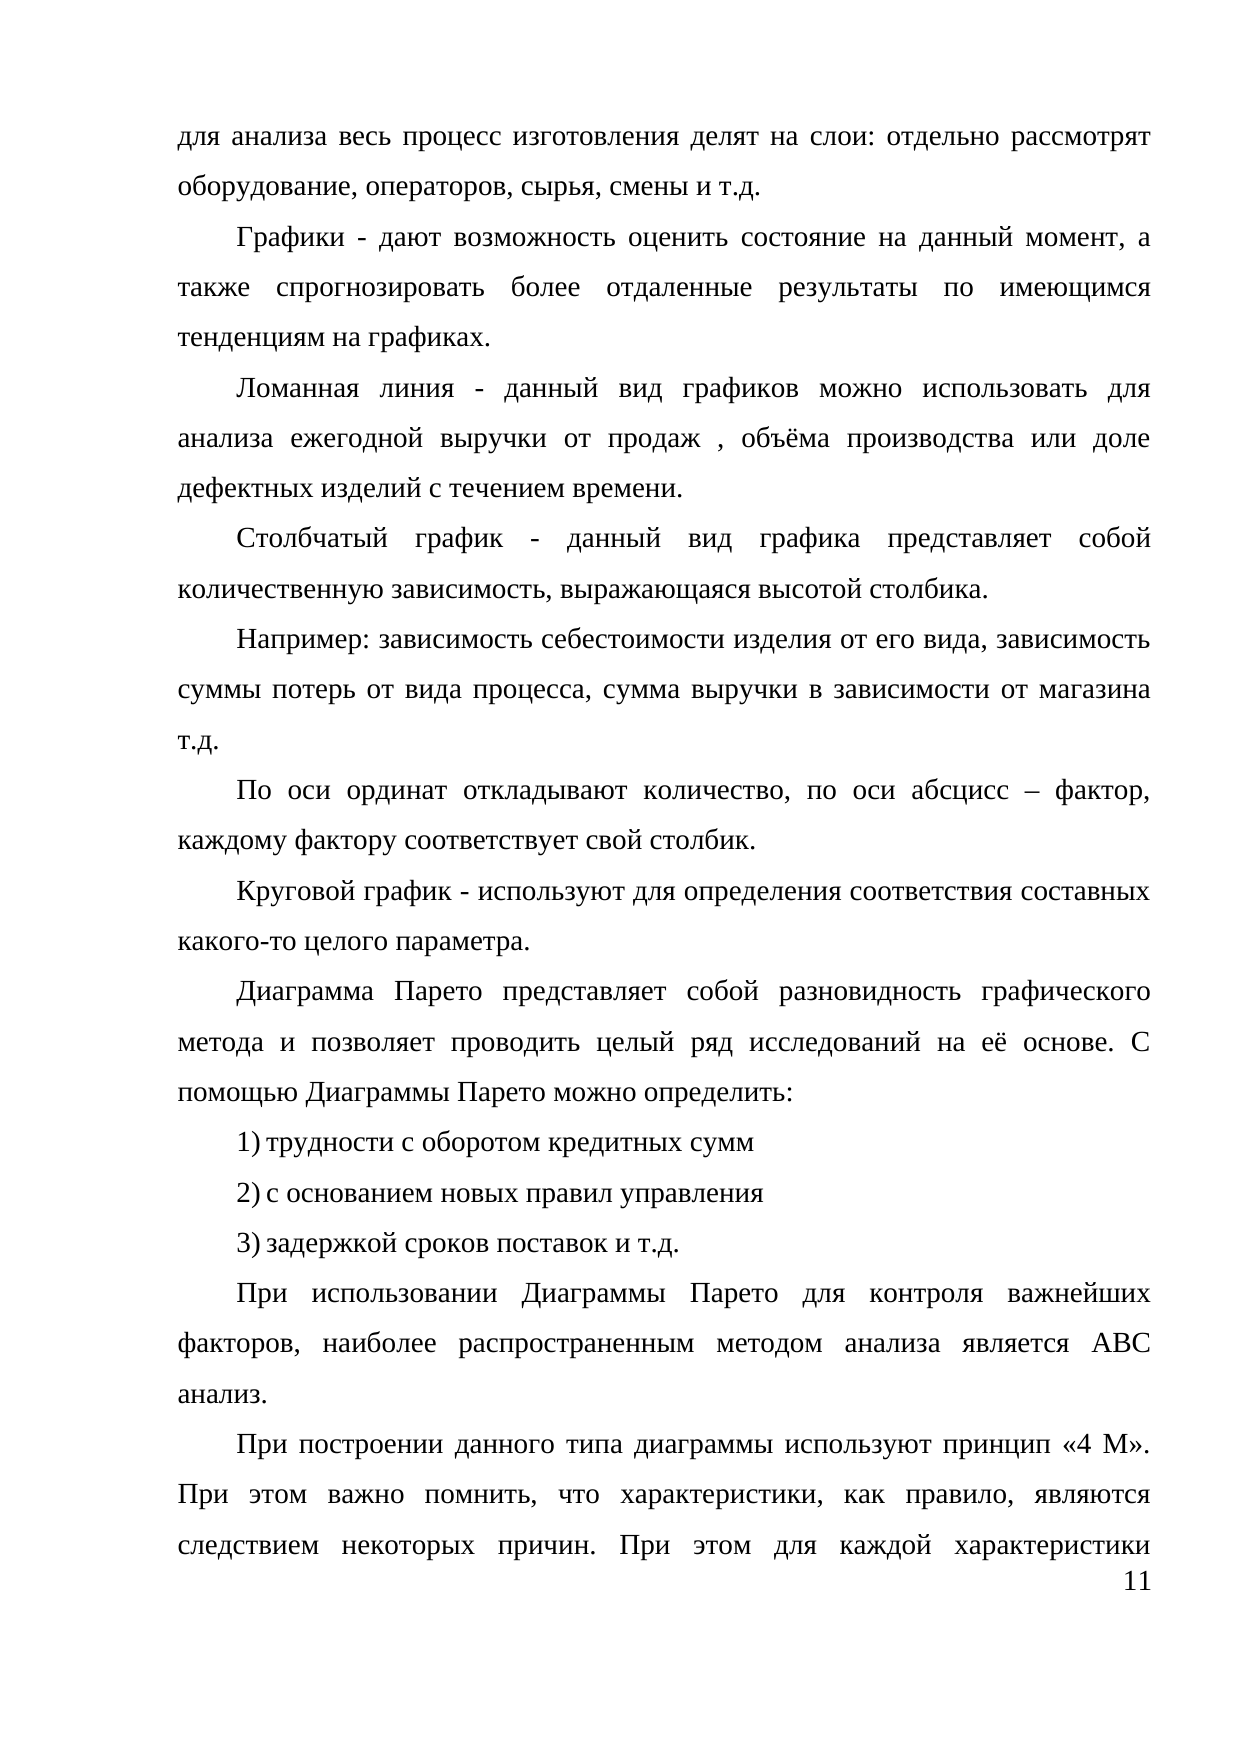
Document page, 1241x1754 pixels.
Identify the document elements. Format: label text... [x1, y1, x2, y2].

text По оси ординат откладывают количество, по оси абсцисс – фактор, каждому фактору соответствует свой столбик. [177, 772, 1152, 856]
text Графики - дают возможность оценить состояние на данный момент, а также спрогнозировать более отдаленные результаты по имеющимся тенденциям на графиках. [177, 219, 1152, 353]
list трудности с оборотом кредитных сумм [177, 1124, 1152, 1158]
text Например: зависимость себестоимости изделия от его вида, зависимость суммы потерь от вида процесса, сумма выручки в зависимости от магазина т.д. [177, 621, 1152, 755]
list с основанием новых правил управления [177, 1175, 1152, 1208]
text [177, 118, 1152, 202]
text Столбчатый график - данный вид графика представляет собой количественную зависимость, выражающаяся высотой столбика. [177, 521, 1152, 604]
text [177, 1426, 1152, 1560]
text Диаграмма Парето представляет собой разновидность графического метода и позволяет проводить целый ряд исследований на её основе. С помощью Диаграммы Парето можно определить: [177, 973, 1152, 1108]
text При использовании Диаграммы Парето для контроля важнейших факторов, наиболее распространенным методом анализа является АВС анализ. [177, 1275, 1152, 1409]
list задержкой сроков поставок и т.д. [177, 1225, 1152, 1258]
text Ломанная линия - данный вид графиков можно использовать для анализа ежегодной выручки от продаж , объёма производства или доле дефектных изделий с течением времени. [177, 370, 1152, 504]
text Круговой график - используют для определения соответствия составных какого-то целого параметра. [177, 873, 1152, 957]
